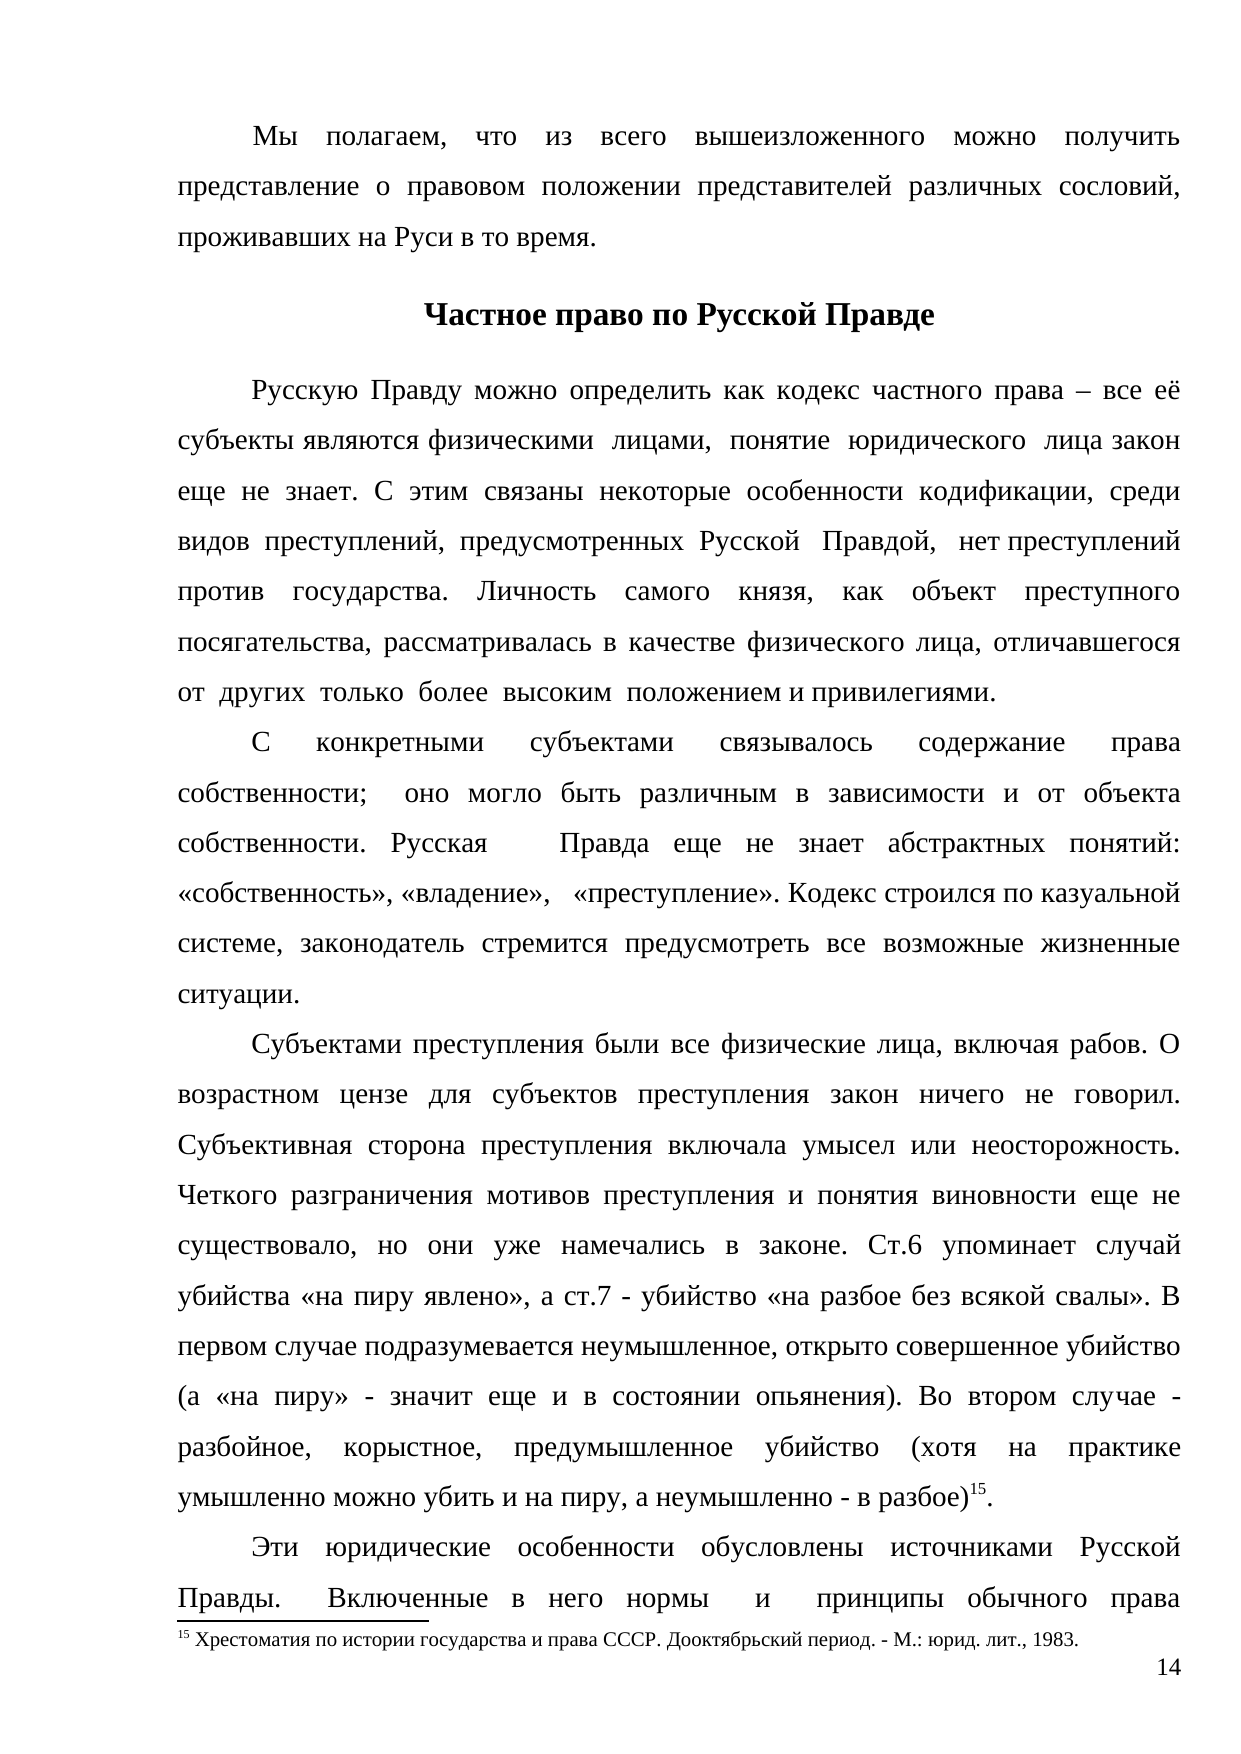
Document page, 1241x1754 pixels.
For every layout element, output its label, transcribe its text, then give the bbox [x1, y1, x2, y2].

text С конкретными субъектами связывалось содержание права собственности; оно могло быть различным в зависимости и от объекта собственности. Русская Правда еще не знает абстрактных понятий: «собственность», «владение», «преступление». Кодекс строился по казуальной системе, законодатель стремится предусмотреть все возможные жизненные ситуации. [177, 724, 1181, 1009]
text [177, 1529, 1181, 1613]
text Субъектами преступления были все физические лица, включая рабов. О возрастном цензе для субъектов преступления закон ничего не говорил. Субъективная сторона преступления включала умысел или неосторожность. Четкого разграничения мотивов преступления и понятия виновности еще не существовало, но они уже намечались в законе. Ст.6 упоминает случай убийства «на пиру явлено», а ст.7 - убийство «на разбое без всякой свалы». В первом случае подразумевается неумышленное, открыто совершенное убийство (а «на пиру» - значит еще и в состоянии опьянения). Во втором случае - разбойное, корыстное, предумышленное убийство (хотя на практике умышленно можно убить и на пиру, а неумышленно - в разбое). [177, 1026, 1181, 1513]
text Русскую Правду можно определить как кодекс частного права – все её субъекты являются физическими лицами, понятие юридического лица закон еще не знает. С этим связаны некоторые особенности кодификации, среди видов преступлений, предусмотренных Русской Правдой, нет преступлений против государства. Личность самого князя, как объект преступного посягательства, рассматривалась в качестве физического лица, отличавшегося от других только более высоким положением и привилегиями. [177, 372, 1181, 708]
subtitle Частное право по Русской Правде [177, 294, 1181, 332]
text Мы полагаем, что из всего вышеизложенного можно получить представление о правовом положении представителей различных сословий, проживавших на Руси в то время. [177, 118, 1181, 252]
